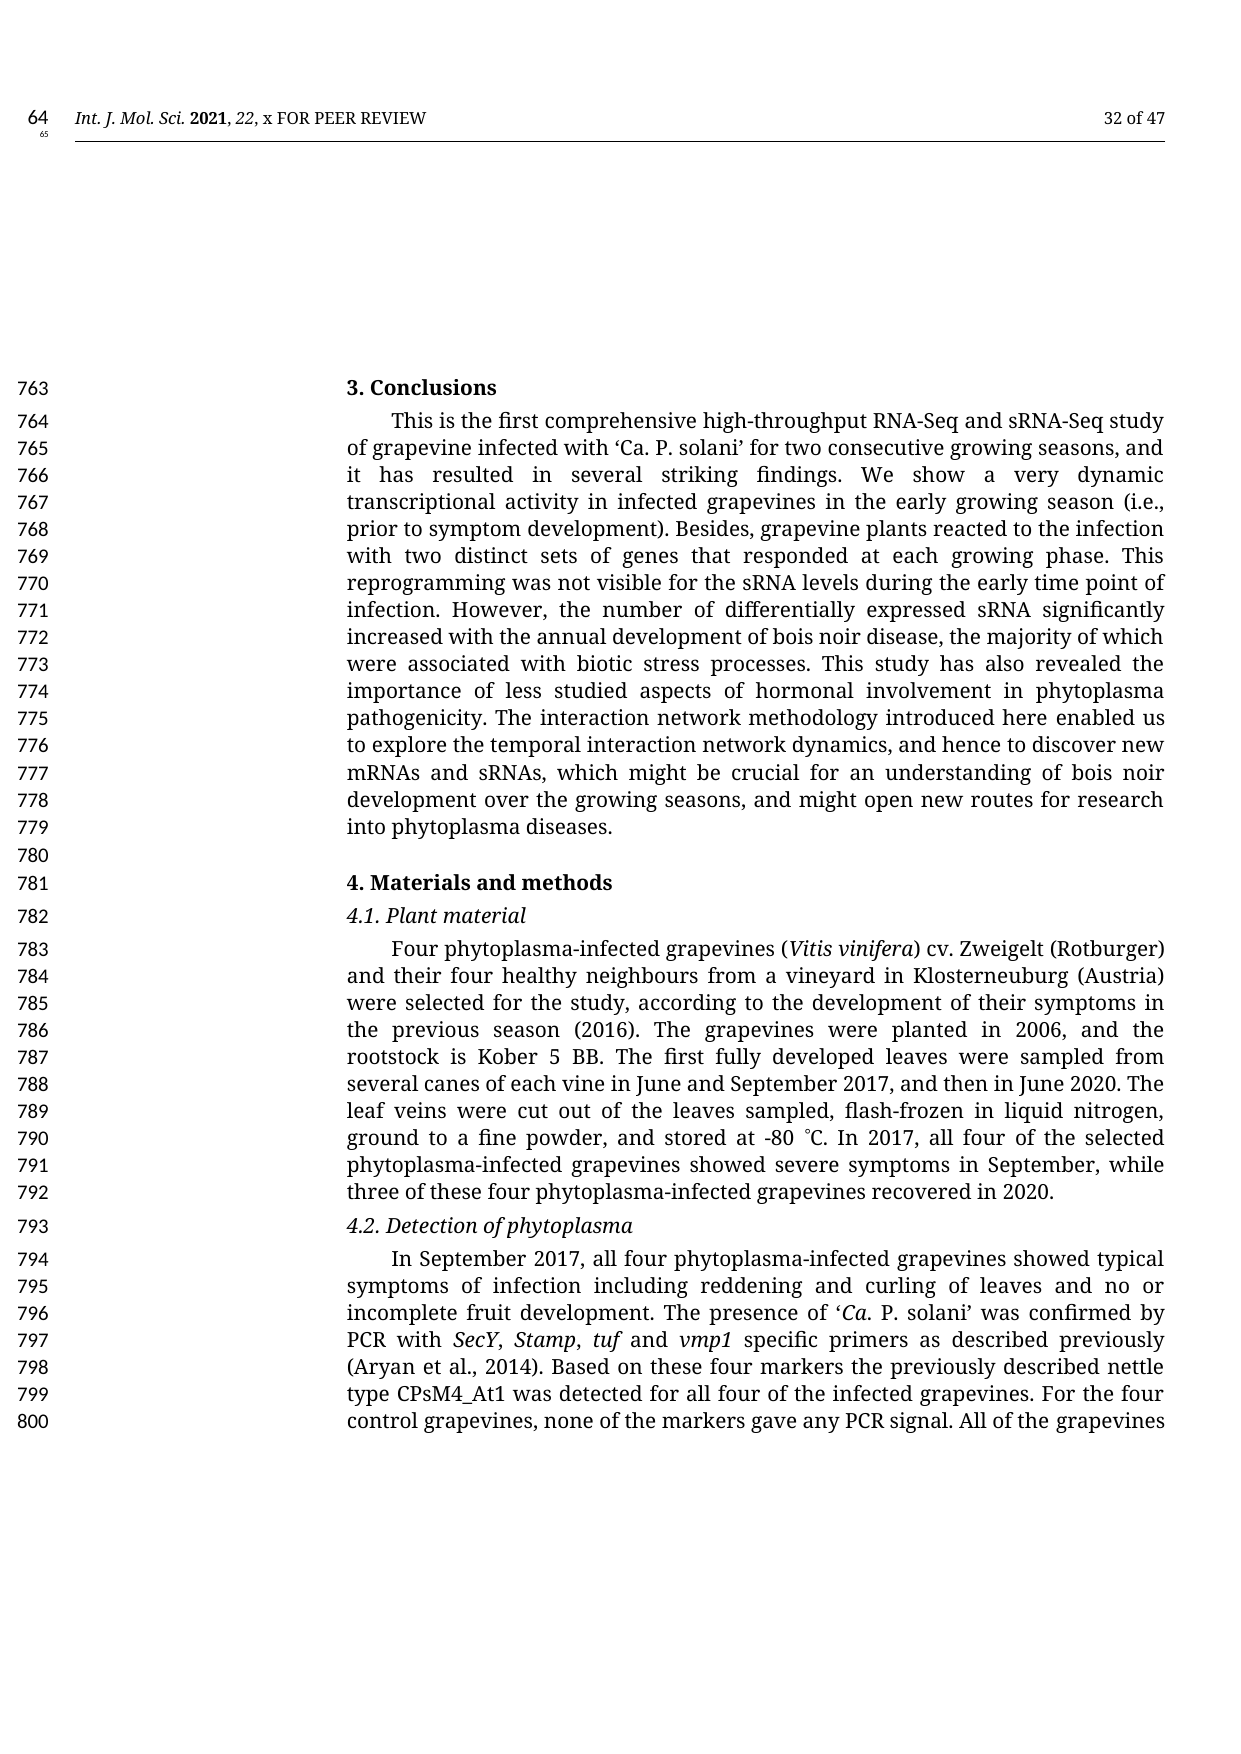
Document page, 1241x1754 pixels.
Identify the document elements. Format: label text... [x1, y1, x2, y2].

subtitle 3. Conclusions [347, 374, 1165, 401]
subtitle 4. Materials and methods [347, 869, 1165, 896]
text This is the first comprehensive high-throughput RNA-Seq and sRNA-Seq study of grapevine infected with ‘Ca. P. solani’ for two consecutive growing seasons, and it has resulted in several striking findings. We show a very dynamic transcriptional activity in infected grapevines in the early growing season (i.e., prior to symptom development). Besides, grapevine plants reacted to the infection with two distinct sets of genes that responded at each growing phase. This reprogramming was not visible for the sRNA levels during the early time point of infection. However, the number of differentially expressed sRNA significantly increased with the annual development of bois noir disease, the majority of which were associated with biotic stress processes. This study has also revealed the importance of less studied aspects of hormonal involvement in phytoplasma pathogenicity. The interaction network methodology introduced here enabled us to explore the temporal interaction network dynamics, and hence to discover new mRNAs and sRNAs, which might be crucial for an understanding of bois noir development over the growing seasons, and might open new routes for research into phytoplasma diseases. [347, 407, 1165, 840]
subtitle 4.1. Plant material [347, 902, 1165, 929]
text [347, 1245, 1165, 1435]
subtitle 4.2. Detection of phytoplasma [347, 1212, 1165, 1239]
text Four phytoplasma-infected grapevines (Vitis vinifera) cv. Zweigelt (Rotburger) and their four healthy neighbours from a vineyard in Klosterneuburg (Austria) were selected for the study, according to the development of their symptoms in the previous season (2016). The grapevines were planted in 2006, and the rootstock is Kober 5 BB. The first fully developed leaves were sampled from several canes of each vine in June and September 2017, and then in June 2020. The leaf veins were cut out of the leaves sampled, flash-frozen in liquid nitrogen, ground to a fine powder, and stored at -80 C. In 2017, all four of the selected phytoplasma-infected grapevines showed severe symptoms in September, while three of these four phytoplasma-infected grapevines recovered in 2020. [347, 935, 1165, 1206]
